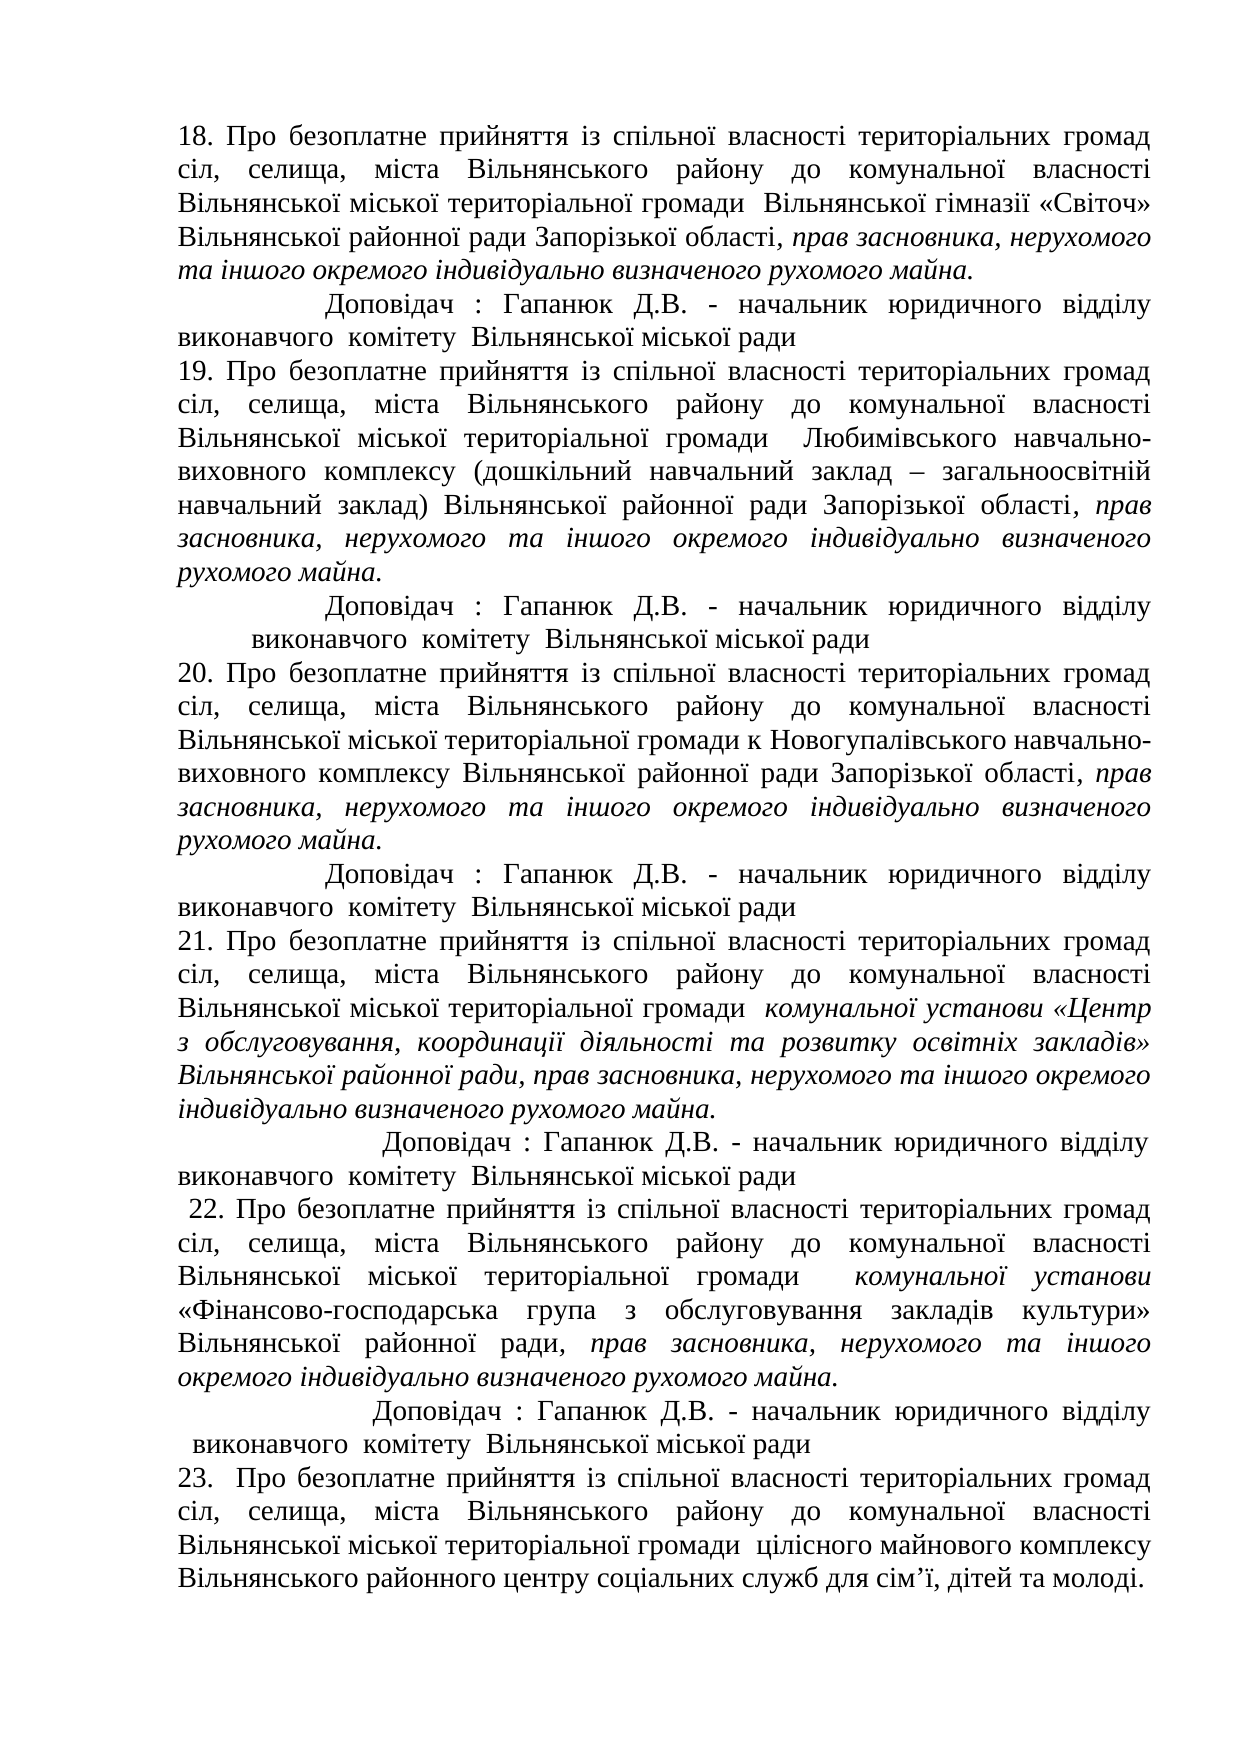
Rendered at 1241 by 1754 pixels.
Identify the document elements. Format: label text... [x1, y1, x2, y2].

text 18. Про безоплатне прийняття із спільної власності територіальних громад сіл, селища, міста Вільнянського району до комунальної власності Вільнянської міської територіальної громади Вільнянської гімназії «Світоч» Вільнянської районної ради Запорізької області, прав засновника, нерухомого та іншого окремого індивідуально визначеного рухомого майна. [177, 118, 1152, 286]
text Доповідач : Гапанюк Д.В. - начальник юридичного відділу виконавчого комітету Вільнянської міської ради [177, 286, 1152, 353]
text Доповідач : Гапанюк Д.В. - начальник юридичного відділу виконавчого комітету Вільнянської міської ради [177, 856, 1152, 923]
text 22. Про безоплатне прийняття із спільної власності територіальних громад сіл, селища, міста Вільнянського району до комунальної власності Вільнянської міської територіальної громади комунальної установи «Фінансово-господарська група з обслуговування закладів культури» Вільнянської районної ради, прав засновника, нерухомого та іншого окремого індивідуально визначеного рухомого майна. [177, 1191, 1152, 1393]
text 23. Про безоплатне прийняття із спільної власності територіальних громад сіл, селища, міста Вільнянського району до комунальної власності Вільнянської міської територіальної громади цілісного майнового комплексу Вільнянського районного центру соціальних служб для сім’ї, дітей та молоді. [177, 1460, 1152, 1594]
text Доповідач : Гапанюк Д.В. - начальник юридичного відділу виконавчого комітету Вільнянської міської ради [251, 588, 1152, 655]
text 21. Про безоплатне прийняття із спільної власності територіальних громад сіл, селища, міста Вільнянського району до комунальної власності Вільнянської міської територіальної громади комунальної установи «Центр з обслуговування, координації діяльності та розвитку освітніх закладів» Вільнянської районної ради, прав засновника, нерухомого та іншого окремого індивідуально визначеного рухомого майна. [177, 923, 1152, 1124]
text Доповідач : Гапанюк Д.В. - начальник юридичного відділу виконавчого комітету Вільнянської міської ради [192, 1393, 1152, 1460]
text 19. Про безоплатне прийняття із спільної власності територіальних громад сіл, селища, міста Вільнянського району до комунальної власності Вільнянської міської територіальної громади Любимівського навчально-виховного комплексу (дошкільний навчальний заклад – загальноосвітній навчальний заклад) Вільнянської районної ради Запорізької області, прав засновника, нерухомого та іншого окремого індивідуально визначеного рухомого майна. [177, 353, 1152, 588]
text Доповідач : Гапанюк Д.В. - начальник юридичного відділу виконавчого комітету Вільнянської міської ради [177, 1124, 1152, 1191]
text 20. Про безоплатне прийняття із спільної власності територіальних громад сіл, селища, міста Вільнянського району до комунальної власності Вільнянської міської територіальної громади к Новогупалівського навчально-виховного комплексу Вільнянської районної ради Запорізької області, прав засновника, нерухомого та іншого окремого індивідуально визначеного рухомого майна. [177, 655, 1152, 856]
